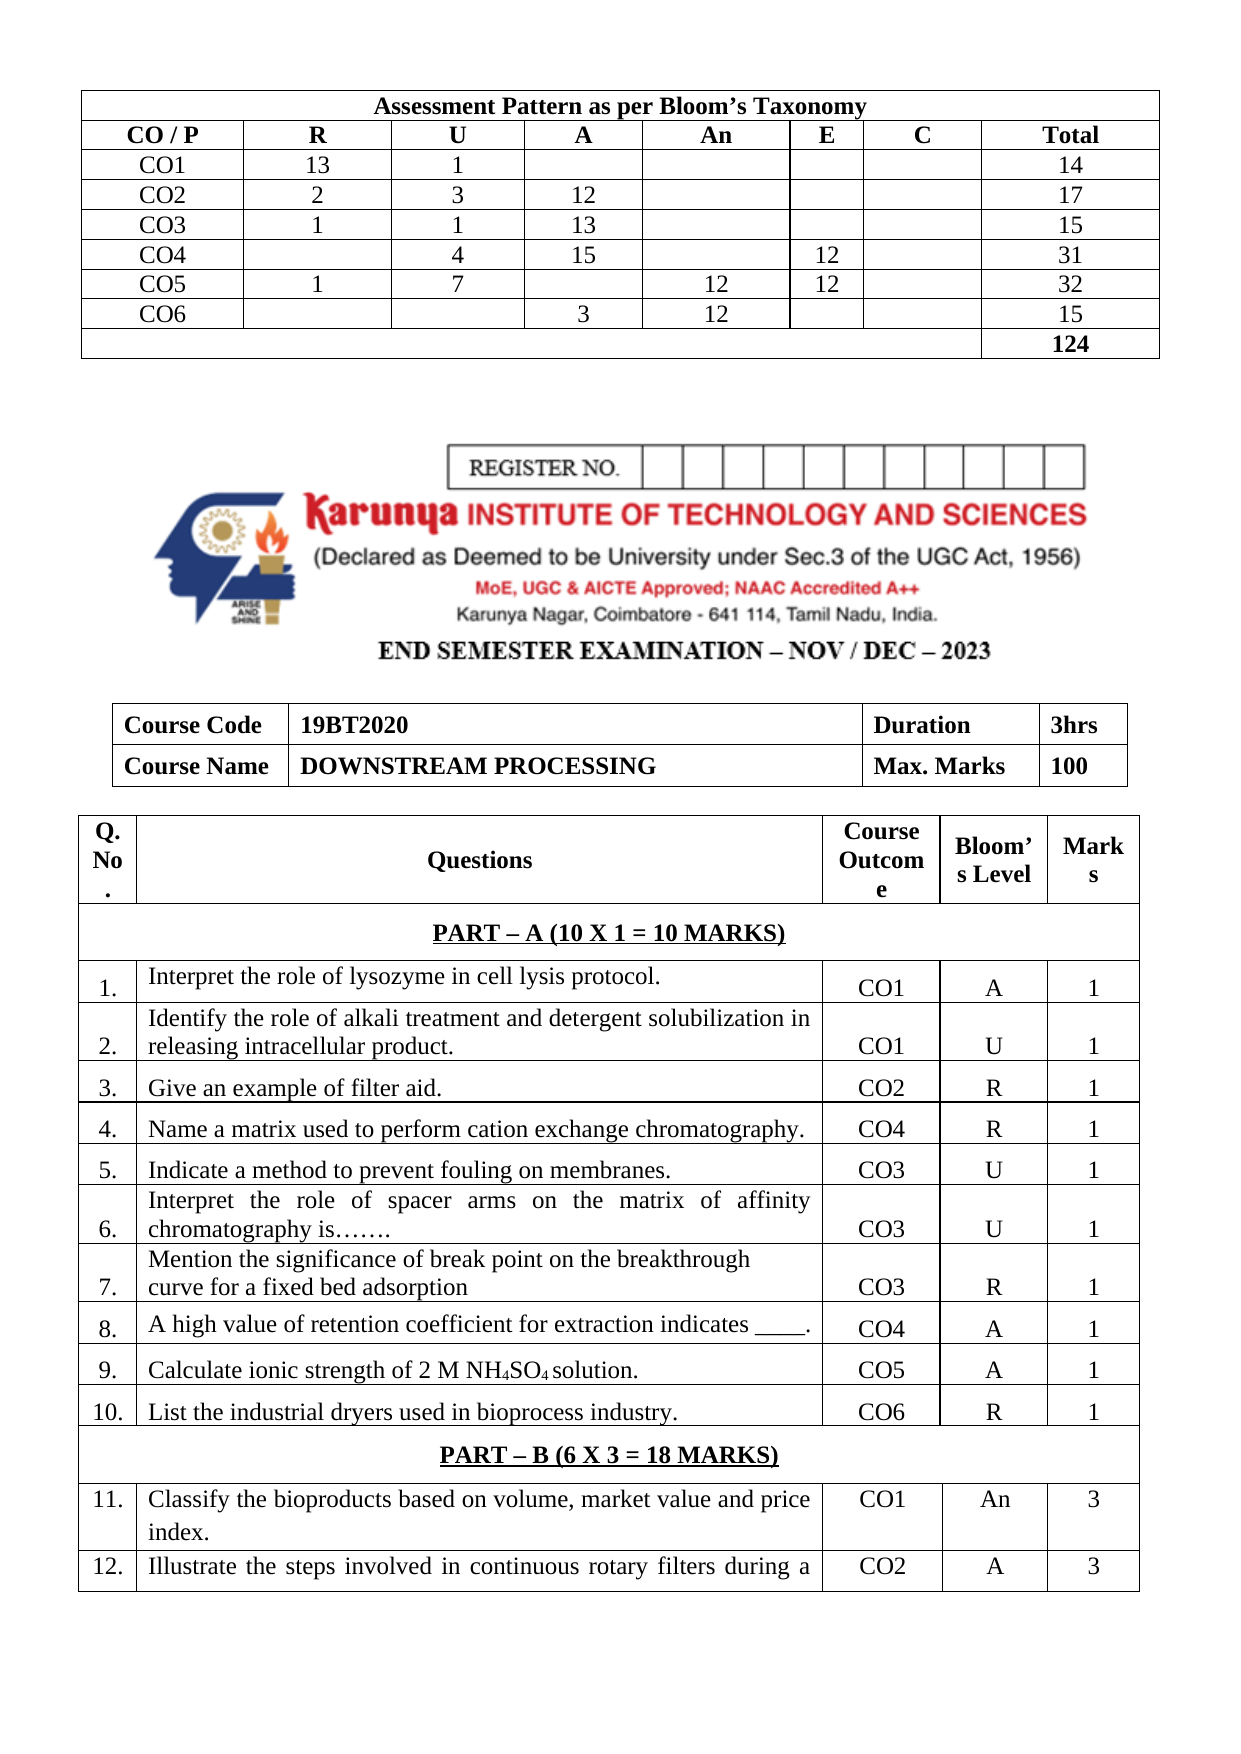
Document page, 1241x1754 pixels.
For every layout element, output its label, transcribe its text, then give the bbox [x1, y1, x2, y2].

table_cell CO4 [823, 1103, 939, 1143]
table_cell A high value of retention coefficient for extraction indicates ____. [137, 1302, 822, 1343]
table_cell 8. [79, 1302, 136, 1343]
table_cell U [392, 121, 524, 149]
table_cell [864, 150, 981, 179]
table_cell U [941, 1185, 1047, 1243]
table_cell A [941, 1302, 1047, 1343]
table_cell Interpret the role of spacer arms on the matrix of affinity chromatography is……. [137, 1185, 822, 1243]
table_cell 7. [79, 1244, 136, 1301]
table_cell [82, 329, 981, 358]
table_cell [244, 299, 391, 328]
table_header Assessment Pattern as per Bloom’s Taxonomy [82, 91, 1159, 119]
table_cell 1 [1048, 961, 1139, 1002]
table_header 19BT2020 [289, 704, 862, 744]
table_cell R [941, 1103, 1047, 1143]
table_cell [525, 270, 642, 298]
table_cell [864, 270, 981, 298]
table_cell Calculate ionic strength of 2 M NH4SO4 solution. [137, 1344, 822, 1384]
table_header Course Code [113, 704, 288, 744]
table_cell [864, 180, 981, 209]
table_cell Total [982, 121, 1159, 149]
table_cell Course Name [113, 745, 288, 786]
table_cell [643, 210, 789, 239]
table_cell 6. [79, 1185, 136, 1243]
table_cell 13 [244, 150, 391, 179]
table_cell DOWNSTREAM PROCESSING [289, 745, 862, 786]
table_cell [791, 299, 863, 328]
table_cell 2 [244, 180, 391, 209]
table_cell A [943, 1551, 1047, 1591]
table_cell 3 [392, 180, 524, 209]
table_cell 1 [1048, 1344, 1139, 1384]
table_cell CO3 [823, 1185, 939, 1243]
table_cell [864, 240, 981, 268]
table_header Duration [863, 704, 1039, 744]
table_cell R [941, 1244, 1047, 1301]
table_cell 15 [982, 299, 1159, 328]
table_cell 1 [244, 270, 391, 298]
table_cell R [941, 1061, 1047, 1101]
table_cell CO / P [82, 121, 243, 149]
table_cell CO1 [823, 1003, 939, 1060]
table_cell CO5 [82, 270, 243, 298]
table_cell 3. [79, 1061, 136, 1101]
table_cell 12 [791, 270, 863, 298]
table_header Marks [1048, 816, 1139, 903]
table_cell [791, 150, 863, 179]
table_cell 1 [1048, 1244, 1139, 1301]
table_cell 4. [79, 1103, 136, 1143]
table_cell CO4 [82, 240, 243, 268]
table_cell 7 [392, 270, 524, 298]
table_cell 4 [392, 240, 524, 268]
table_cell A [941, 961, 1047, 1002]
table_cell 32 [982, 270, 1159, 298]
table_cell 3 [1048, 1551, 1139, 1591]
table_header Q. No. [79, 816, 136, 903]
table_cell A [525, 121, 642, 149]
table_cell [791, 180, 863, 209]
table_cell CO6 [823, 1385, 939, 1425]
table_cell 1 [392, 150, 524, 179]
table_cell CO2 [823, 1061, 939, 1101]
table_cell CO3 [823, 1144, 939, 1184]
table_cell [643, 150, 789, 179]
table_cell [392, 299, 524, 328]
table_cell List the industrial dryers used in bioprocess industry. [137, 1385, 822, 1425]
table_cell 1 [1048, 1003, 1139, 1060]
table_cell 31 [982, 240, 1159, 268]
table_cell Name a matrix used to perform cation exchange chromatography. [137, 1103, 822, 1143]
table_cell [864, 299, 981, 328]
table_cell PART – B (6 X 3 = 18 MARKS) [79, 1426, 1139, 1483]
table_cell An [943, 1484, 1047, 1550]
table_cell CO3 [82, 210, 243, 239]
table_cell An [643, 121, 789, 149]
table_cell 1. [79, 961, 136, 1002]
table_cell R [244, 121, 391, 149]
table_header Questions [137, 816, 822, 903]
table_cell [525, 150, 642, 179]
table_cell 2. [79, 1003, 136, 1060]
table_cell 10. [79, 1385, 136, 1425]
table_cell 1 [1048, 1103, 1139, 1143]
table_cell CO1 [82, 150, 243, 179]
table_cell [244, 240, 391, 268]
table_cell 12 [791, 240, 863, 268]
table_header 3hrs [1040, 704, 1127, 744]
table_cell R [941, 1385, 1047, 1425]
table_cell [643, 240, 789, 268]
table_cell 1 [1048, 1061, 1139, 1101]
table_cell CO4 [823, 1302, 939, 1343]
table_cell Mention the significance of break point on the breakthrough curve for a fixed bed adsorption [137, 1244, 822, 1301]
table_cell Max. Marks [863, 745, 1039, 786]
table_cell PART – A (10 X 1 = 10 MARKS) [79, 904, 1139, 960]
table_cell 1 [244, 210, 391, 239]
table_cell [864, 210, 981, 239]
table_cell Indicate a method to prevent fouling on membranes. [137, 1144, 822, 1184]
table_cell 3 [1048, 1484, 1139, 1550]
table_header Course Outcome [823, 816, 939, 903]
table_cell 12. [79, 1551, 136, 1591]
table_header Bloom’s Level [941, 816, 1047, 903]
table_cell 1 [392, 210, 524, 239]
table_cell [643, 180, 789, 209]
table_cell C [864, 121, 981, 149]
table_cell 12 [525, 180, 642, 209]
table_cell 3 [525, 299, 642, 328]
table_cell CO2 [823, 1551, 942, 1591]
table_cell 15 [982, 210, 1159, 239]
table_cell 1 [1048, 1385, 1139, 1425]
table_cell CO5 [823, 1344, 939, 1384]
table_cell E [791, 121, 863, 149]
table_cell 9. [79, 1344, 136, 1384]
table_cell [791, 210, 863, 239]
table_cell 12 [643, 299, 789, 328]
table_cell Classify the bioproducts based on volume, market value and price index. [137, 1484, 822, 1550]
table_cell 17 [982, 180, 1159, 209]
table_cell CO3 [823, 1244, 939, 1301]
table_cell Give an example of filter aid. [137, 1061, 822, 1101]
table_cell 13 [525, 210, 642, 239]
table_cell CO2 [82, 180, 243, 209]
table_cell 1 [1048, 1185, 1139, 1243]
table_cell A [941, 1344, 1047, 1384]
picture [150, 416, 1091, 675]
table_cell 12 [643, 270, 789, 298]
table_cell 11. [79, 1484, 136, 1550]
table_cell 100 [1040, 745, 1127, 786]
table_cell CO1 [823, 1484, 942, 1550]
table_cell 5. [79, 1144, 136, 1184]
table_cell Interpret the role of lysozyme in cell lysis protocol. [137, 961, 822, 1002]
table_cell 1 [1048, 1144, 1139, 1184]
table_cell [137, 1551, 822, 1591]
table_cell Identify the role of alkali treatment and detergent solubilization in releasing intracellular product. [137, 1003, 822, 1060]
table_cell 14 [982, 150, 1159, 179]
table_cell 1 [1048, 1302, 1139, 1343]
table_cell U [941, 1144, 1047, 1184]
table_cell 124 [982, 329, 1159, 358]
table_cell U [941, 1003, 1047, 1060]
table_cell CO1 [823, 961, 939, 1002]
table_cell CO6 [82, 299, 243, 328]
table_cell 15 [525, 240, 642, 268]
